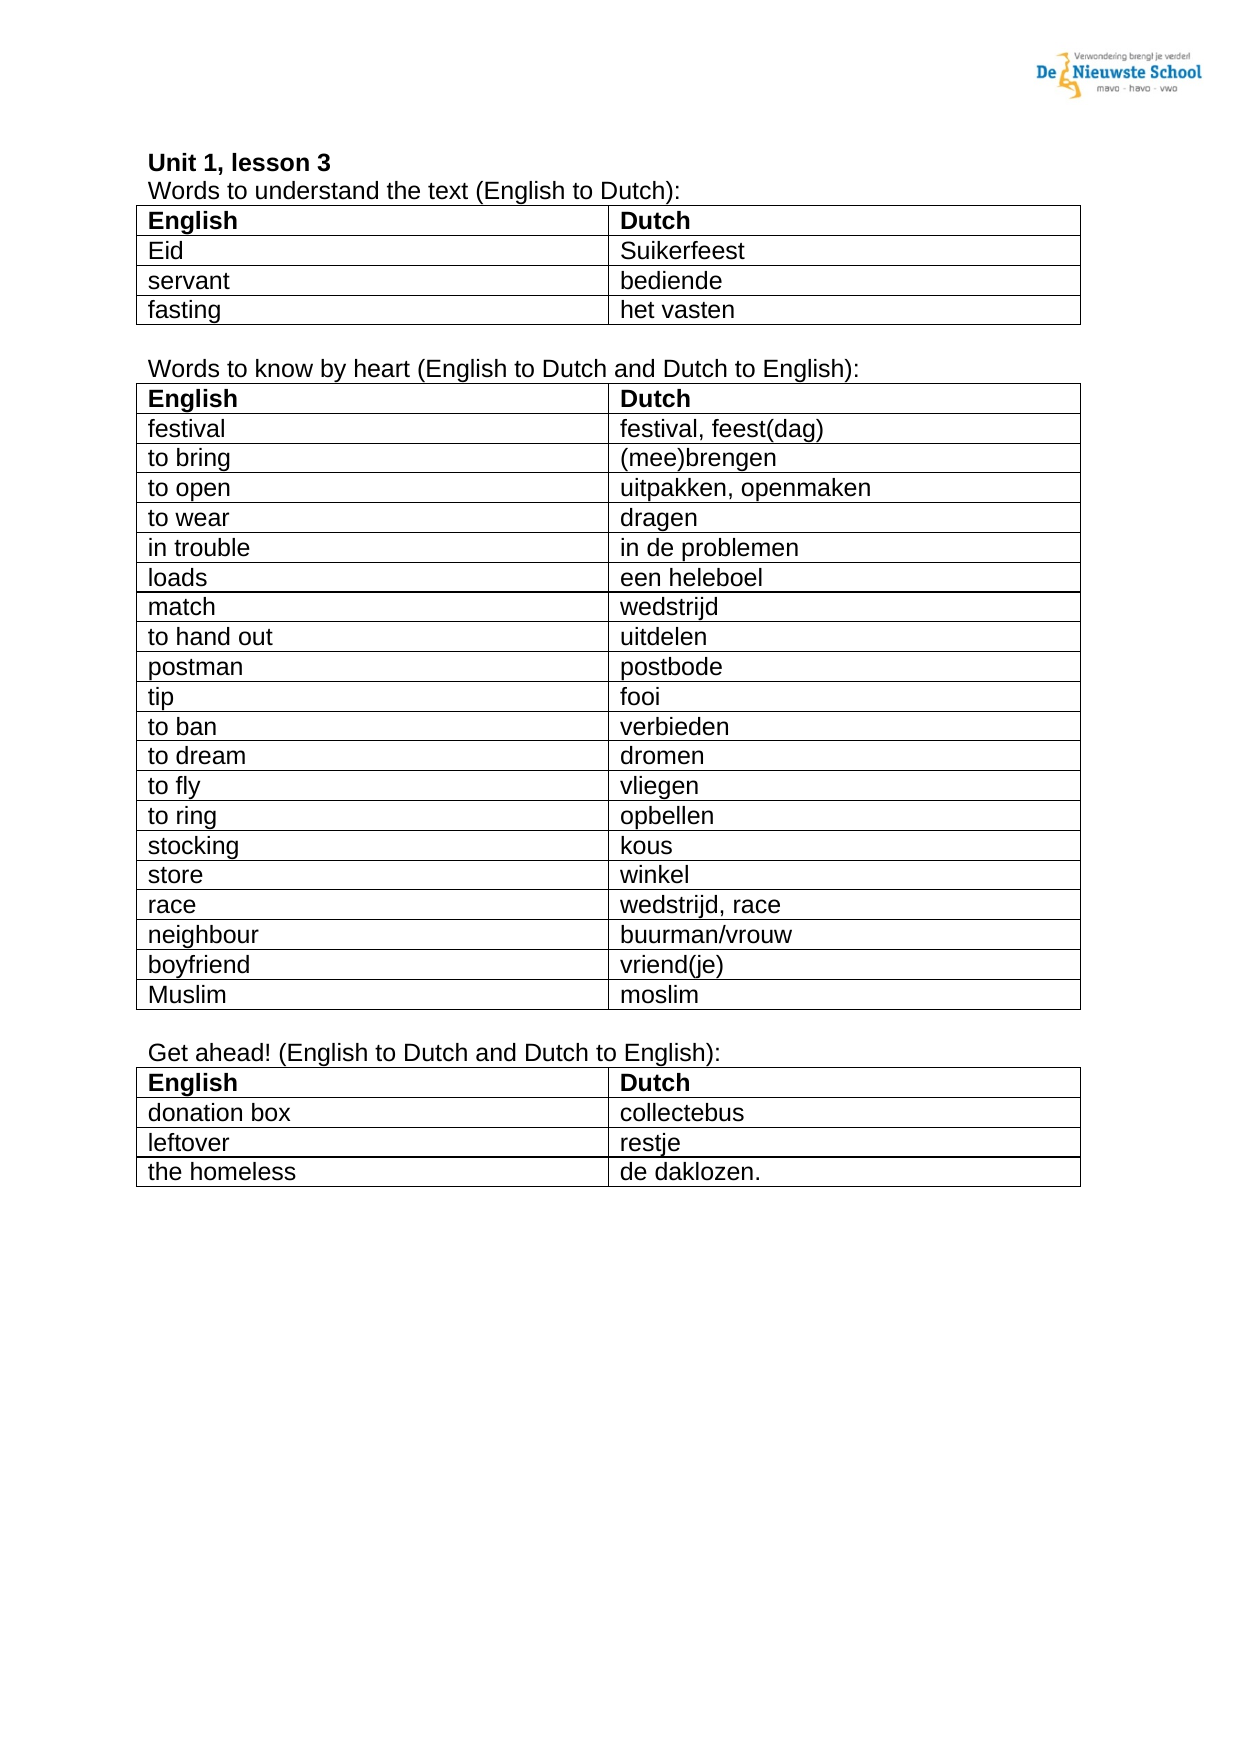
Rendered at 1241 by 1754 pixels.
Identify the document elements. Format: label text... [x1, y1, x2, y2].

table_cell to fly [137, 771, 608, 800]
table_cell festival, feest(dag) [609, 414, 1080, 442]
table_header English [137, 206, 608, 235]
table_cell uitdelen [609, 622, 1080, 651]
table_cell loads [137, 563, 608, 591]
table_cell uitpakken, openmaken [609, 473, 1080, 502]
table_cell vriend(je) [609, 950, 1080, 979]
table_header Dutch [609, 206, 1080, 235]
table_cell dragen [609, 503, 1080, 532]
table_cell (mee)brengen [609, 444, 1080, 472]
text Get ahead! (English to Dutch and Dutch to English): [148, 1038, 1093, 1067]
table_cell festival [137, 414, 608, 442]
table_cell verbieden [609, 712, 1080, 740]
table_cell een heleboel [609, 563, 1080, 591]
table_cell leftover [137, 1128, 608, 1156]
table_cell to hand out [137, 622, 608, 651]
table_cell the homeless [137, 1158, 608, 1186]
picture [1033, 42, 1204, 105]
table_cell donation box [137, 1098, 608, 1127]
table_cell boyfriend [137, 950, 608, 979]
table_cell to dream [137, 741, 608, 770]
table_cell race [137, 890, 608, 919]
table_cell neighbour [137, 920, 608, 949]
table_cell match [137, 593, 608, 621]
table_cell wedstrijd [609, 593, 1080, 621]
table_header English [137, 1068, 608, 1097]
table_cell postbode [609, 652, 1080, 681]
table_cell Muslim [137, 980, 608, 1008]
table_cell fooi [609, 682, 1080, 711]
table_cell to ring [137, 801, 608, 830]
text Words to know by heart (English to Dutch and Dutch to English): [148, 354, 1093, 383]
table_cell to wear [137, 503, 608, 532]
table_cell kous [609, 831, 1080, 859]
table_cell Suikerfeest [609, 236, 1080, 265]
table_cell de daklozen. [609, 1158, 1080, 1186]
table_cell restje [609, 1128, 1080, 1156]
table_cell postman [137, 652, 608, 681]
table_header English [137, 384, 608, 413]
table_cell bediende [609, 266, 1080, 294]
table_cell stocking [137, 831, 608, 859]
table_cell in trouble [137, 533, 608, 562]
table_cell fasting [137, 296, 608, 324]
table_cell to ban [137, 712, 608, 740]
table_header Dutch [609, 1068, 1080, 1097]
table_cell winkel [609, 861, 1080, 889]
table_header Dutch [609, 384, 1080, 413]
table_cell opbellen [609, 801, 1080, 830]
table_cell store [137, 861, 608, 889]
table_cell moslim [609, 980, 1080, 1008]
table_cell tip [137, 682, 608, 711]
table_cell wedstrijd, race [609, 890, 1080, 919]
table_cell to bring [137, 444, 608, 472]
text Words to understand the text (English to Dutch): [148, 176, 1093, 205]
table_cell buurman/vrouw [609, 920, 1080, 949]
table_cell collectebus [609, 1098, 1080, 1127]
table_cell servant [137, 266, 608, 294]
table_cell het vasten [609, 296, 1080, 324]
table_cell vliegen [609, 771, 1080, 800]
table_cell Eid [137, 236, 608, 265]
text Unit 1, lesson 3 [148, 148, 1093, 176]
table_cell dromen [609, 741, 1080, 770]
table_cell in de problemen [609, 533, 1080, 562]
table_cell to open [137, 473, 608, 502]
